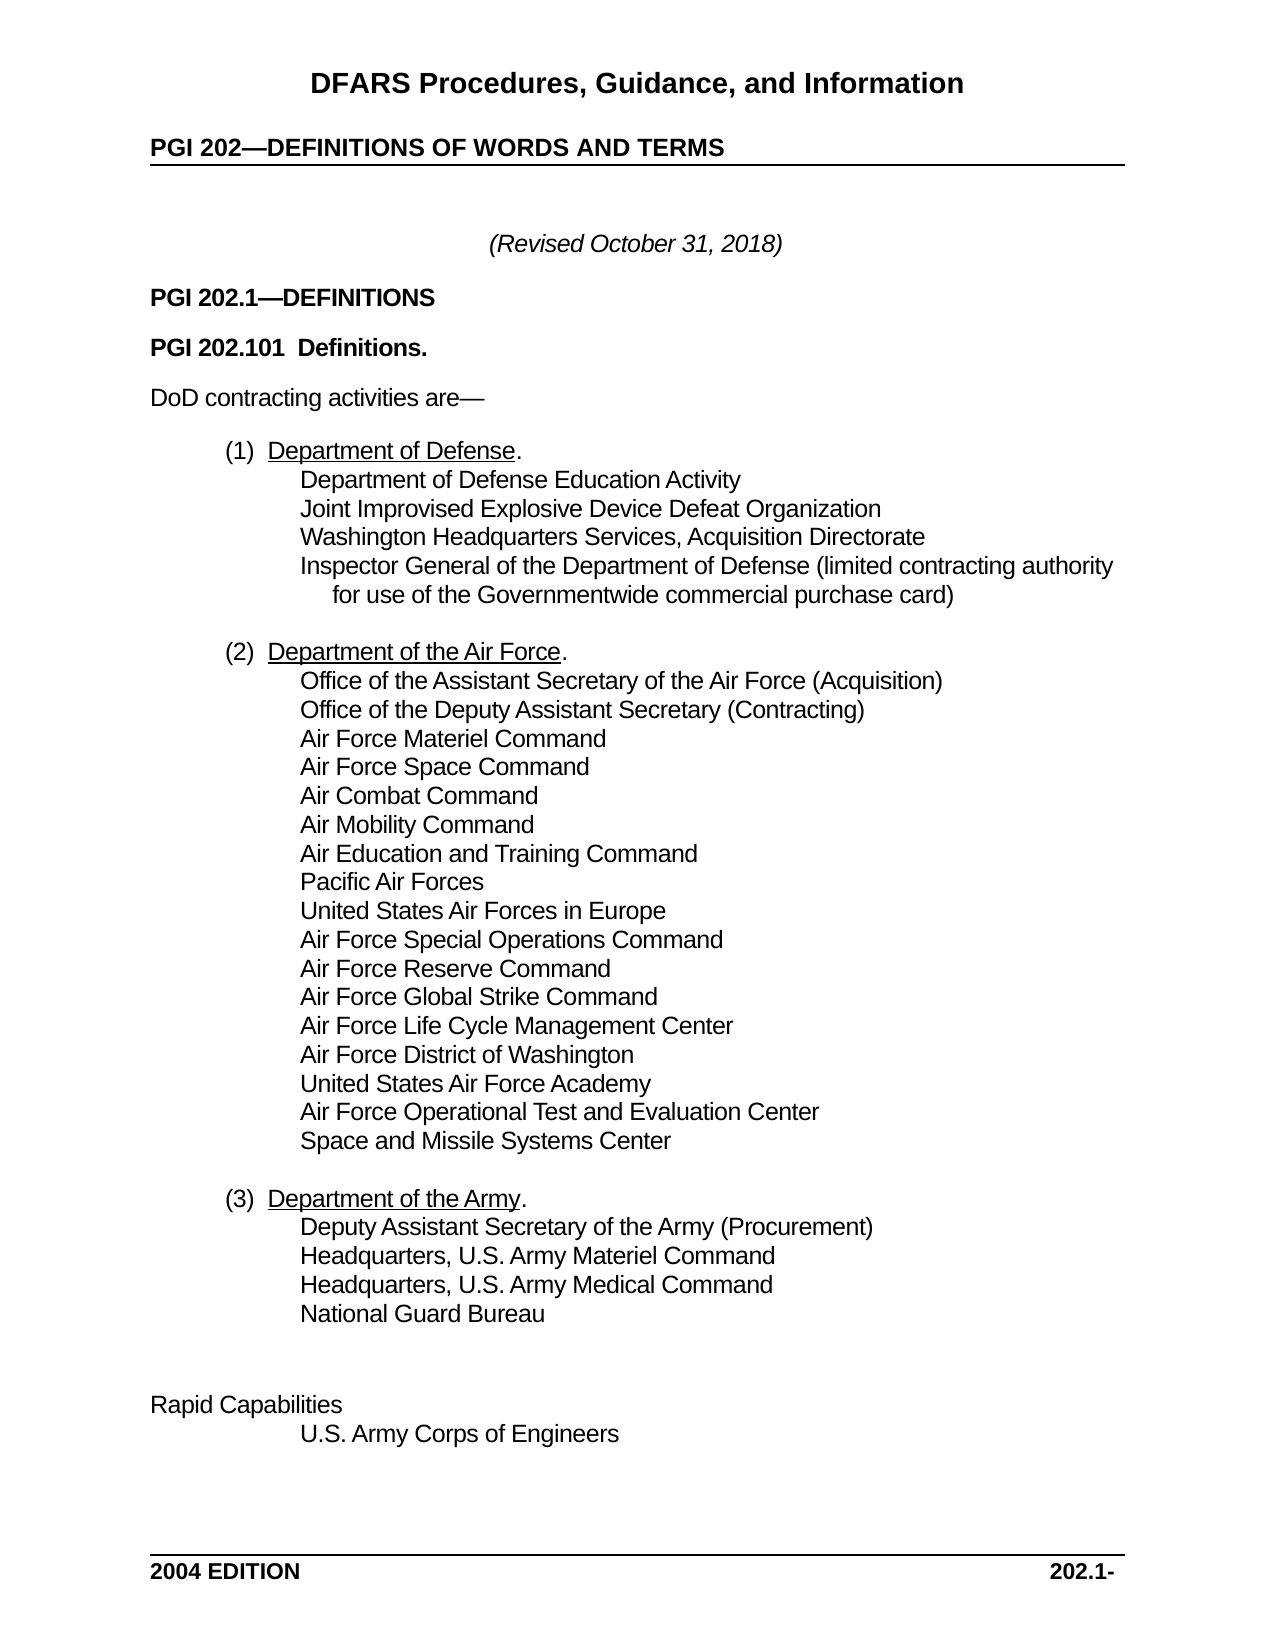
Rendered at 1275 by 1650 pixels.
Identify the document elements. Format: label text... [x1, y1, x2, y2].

text Air Force District of Washington [150, 1040, 1125, 1069]
text Air Force Special Operations Command [150, 925, 1125, 954]
text National Guard Bureau [150, 1299, 1125, 1327]
text Office of the Deputy Assistant Secretary (Contracting) [150, 695, 1125, 724]
text Washington Headquarters Services, Acquisition Directorate [150, 522, 1125, 551]
text Air Mobility Command [150, 810, 1125, 839]
text DoD contracting activities are— [150, 386, 1125, 411]
text Air Education and Training Command [150, 839, 1125, 867]
text Department of Defense Education Activity [150, 465, 1125, 494]
text (Revised October 31, 2018) [150, 229, 1125, 257]
text Pacific Air Forces [150, 867, 1125, 896]
text Inspector General of the Department of Defense (limited contracting authority [300, 551, 1125, 580]
text for use of the Governmentwide commercial purchase card) [300, 580, 1125, 609]
text (3) Department of the Army. [150, 1184, 1125, 1212]
text Headquarters, U.S. Army Materiel Command [150, 1241, 1125, 1270]
text Air Force Operational Test and Evaluation Center [150, 1097, 1125, 1126]
text United States Air Forces in Europe [150, 896, 1125, 925]
text Space and Missile Systems Center [150, 1126, 1125, 1155]
text (2) Department of the Air Force. [150, 637, 1125, 666]
text Air Force Life Cycle Management Center [150, 1011, 1125, 1040]
text Air Force Global Strike Command [150, 982, 1125, 1011]
text PGI 202.1—DEFINITIONS [150, 286, 1125, 311]
text (1) Department of Defense. [150, 436, 1125, 465]
text U.S. Army Corps of Engineers [150, 1419, 1125, 1448]
text Headquarters, U.S. Army Medical Command [150, 1270, 1125, 1299]
text Air Force Space Command [150, 752, 1125, 781]
text United States Air Force Academy [150, 1069, 1125, 1097]
text Rapid Capabilities [150, 1327, 1125, 1419]
text Air Force Reserve Command [150, 954, 1125, 982]
text PGI 202.101 Definitions. [150, 336, 1125, 361]
text Air Force Materiel Command [150, 724, 1125, 752]
text Office of the Assistant Secretary of the Air Force (Acquisition) [150, 666, 1125, 695]
text Air Combat Command [150, 781, 1125, 810]
text Joint Improvised Explosive Device Defeat Organization [150, 494, 1125, 522]
text Deputy Assistant Secretary of the Army (Procurement) [150, 1212, 1125, 1241]
